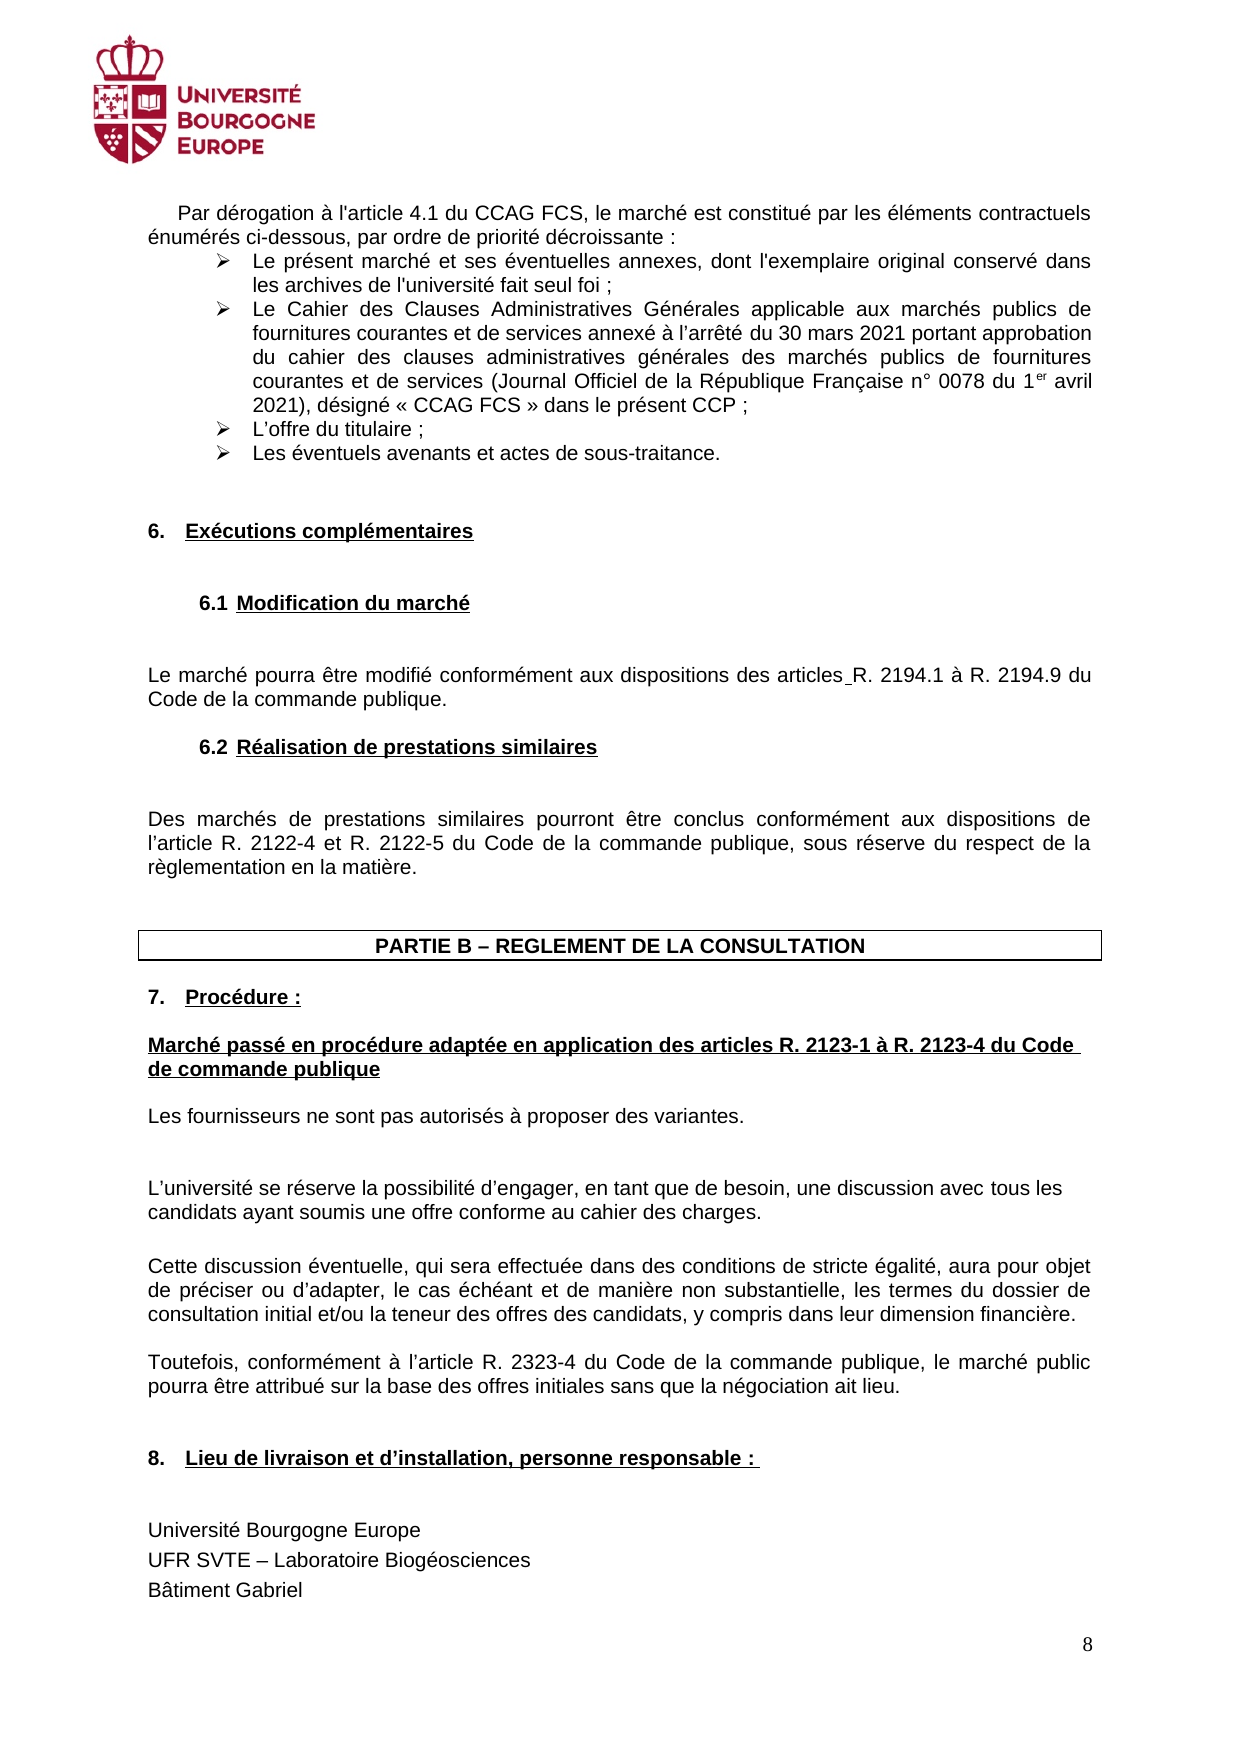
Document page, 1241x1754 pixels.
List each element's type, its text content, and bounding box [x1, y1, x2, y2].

list Lieu de livraison et d’installation, personne responsable : [148, 1446, 1092, 1470]
text Marché passé en procédure adaptée en application des articles R. 2123-1 à R. 2123-4 du Code de commande publique [148, 1032, 1092, 1080]
text Le marché pourra être modifié conformément aux dispositions des articles R. 2194.1 à R. 2194.9 du Code de la commande publique. [148, 663, 1092, 711]
text Les fournisseurs ne sont pas autorisés à proposer des variantes. [148, 1104, 1092, 1128]
text PARTIE B – REGLEMENT DE LA CONSULTATION [139, 931, 1101, 959]
picture [61, 9, 340, 180]
list Les éventuels avenants et actes de sous-traitance. [215, 441, 1092, 465]
text Cette discussion éventuelle, qui sera effectuée dans des conditions de stricte égalité, aura pour objet de préciser ou d’adapter, le cas échéant et de manière non substantielle, les termes du dossier de consultation initial et/ou la teneur des offres des candidats, y compris dans leur dimension financière. [148, 1254, 1092, 1326]
text Par dérogation à l'article 4.1 du CCAG FCS, le marché est constitué par les éléments contractuels énumérés ci-dessous, par ordre de priorité décroissante : [148, 201, 1092, 249]
list L’offre du titulaire ; [215, 417, 1092, 441]
list Exécutions complémentaires [148, 519, 1092, 543]
text Bâtiment Gabriel [148, 1578, 1092, 1602]
text Université Bourgogne Europe [148, 1518, 1085, 1542]
list Le Cahier des Clauses Administratives Générales applicable aux marchés publics de fournitures courantes et de services annexé à l’arrêté du 30 mars 2021 portant approbation du cahier des clauses administratives générales des marchés publics de fournitures courantes et de services (Journal Officiel de la République Française n° 0078 du 1er avril 2021), désigné « CCAG FCS » dans le présent CCP ; [215, 297, 1092, 417]
text L’université se réserve la possibilité d’engager, en tant que de besoin, une discussion avec tous les candidats ayant soumis une offre conforme au cahier des charges. [148, 1176, 1092, 1224]
text Des marchés de prestations similaires pourront être conclus conformément aux dispositions de l’article R. 2122-4 et R. 2122-5 du Code de la commande publique, sous réserve du respect de la règlementation en la matière. [148, 807, 1092, 879]
list Procédure : [148, 984, 1092, 1008]
list Le présent marché et ses éventuelles annexes, dont l'exemplaire original conservé dans les archives de l'université fait seul foi ; [215, 249, 1092, 297]
list Modification du marché [199, 591, 1092, 615]
list Réalisation de prestations similaires [199, 735, 1092, 759]
text UFR SVTE – Laboratoire Biogéosciences [148, 1548, 1092, 1572]
text Toutefois, conformément à l’article R. 2323-4 du Code de la commande publique, le marché public pourra être attribué sur la base des offres initiales sans que la négociation ait lieu. [148, 1350, 1092, 1398]
